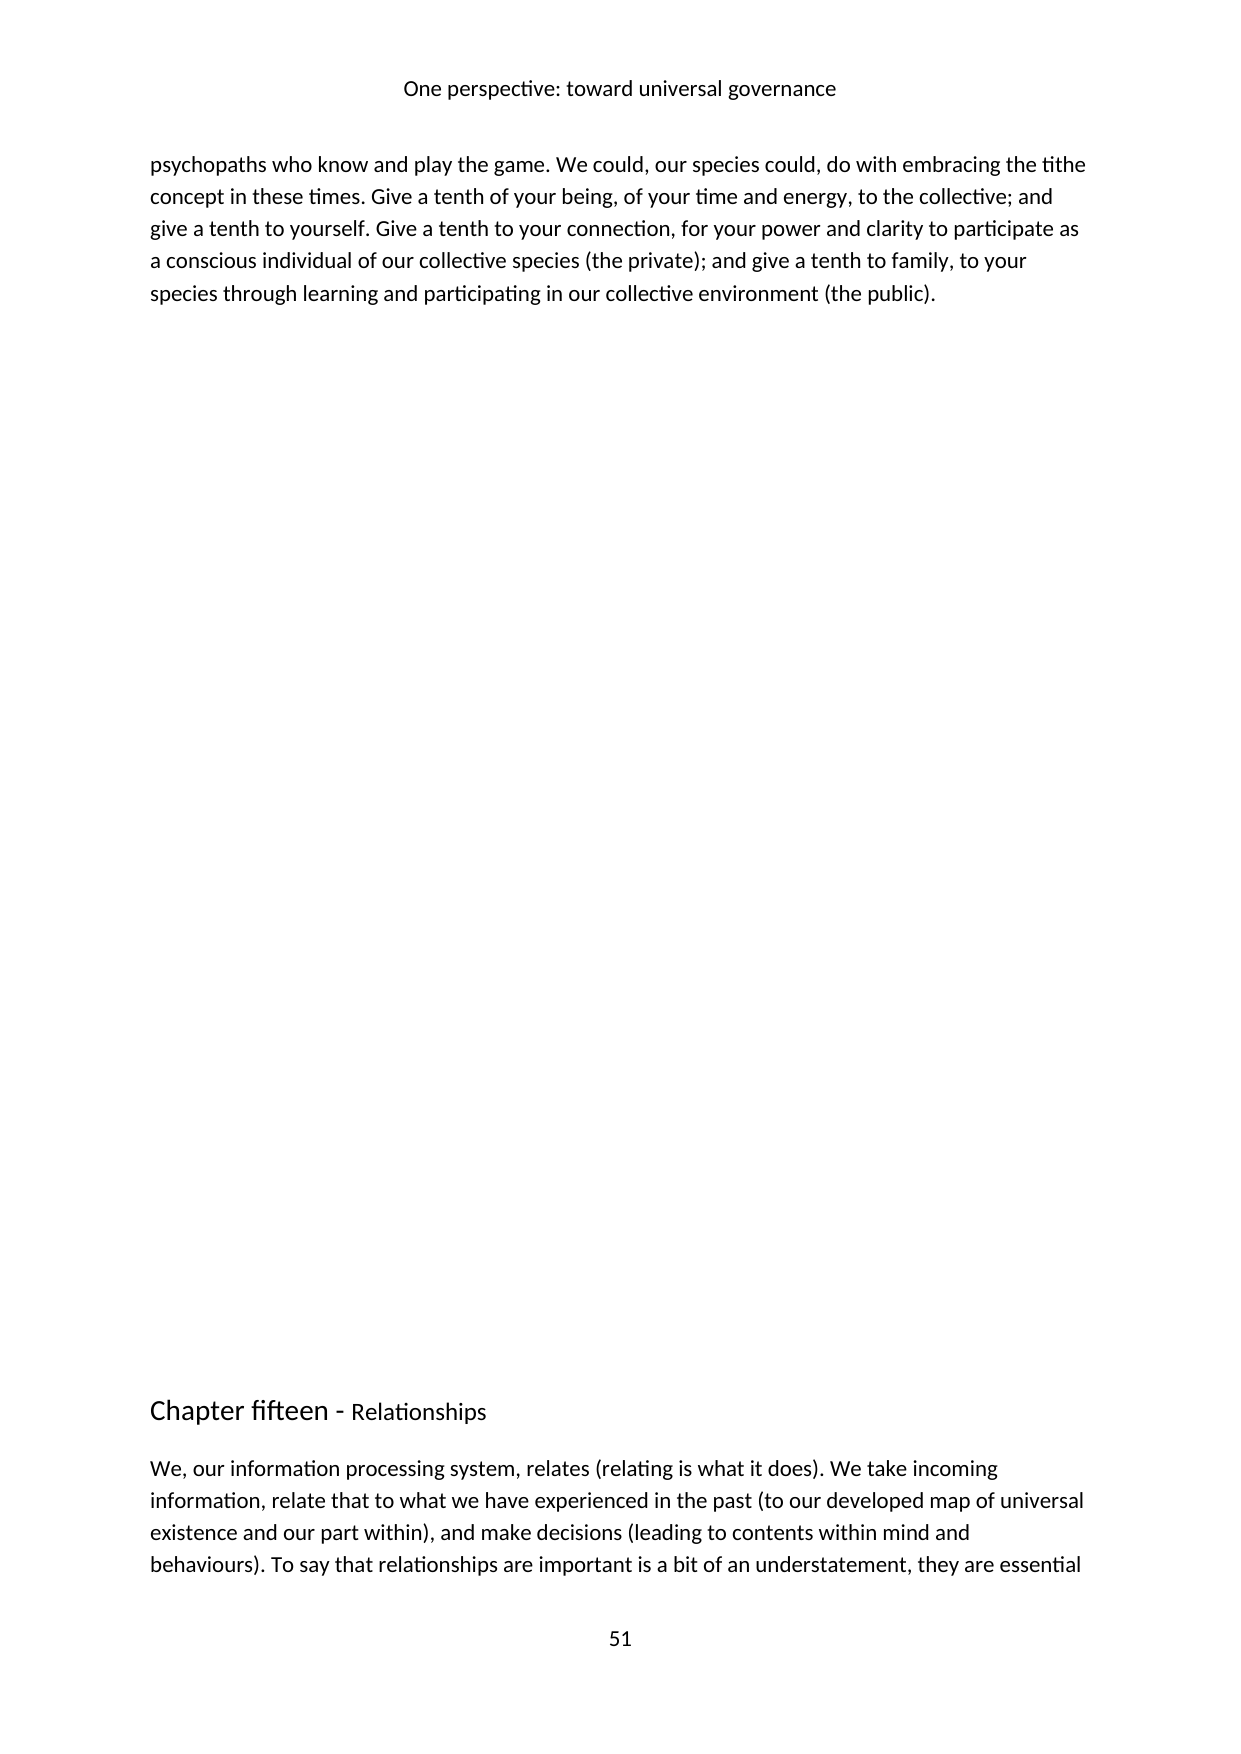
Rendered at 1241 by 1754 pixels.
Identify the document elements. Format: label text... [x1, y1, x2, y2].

text Chapter fifteen - Relationships [150, 1392, 1090, 1428]
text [150, 1454, 1090, 1578]
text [150, 150, 1090, 307]
